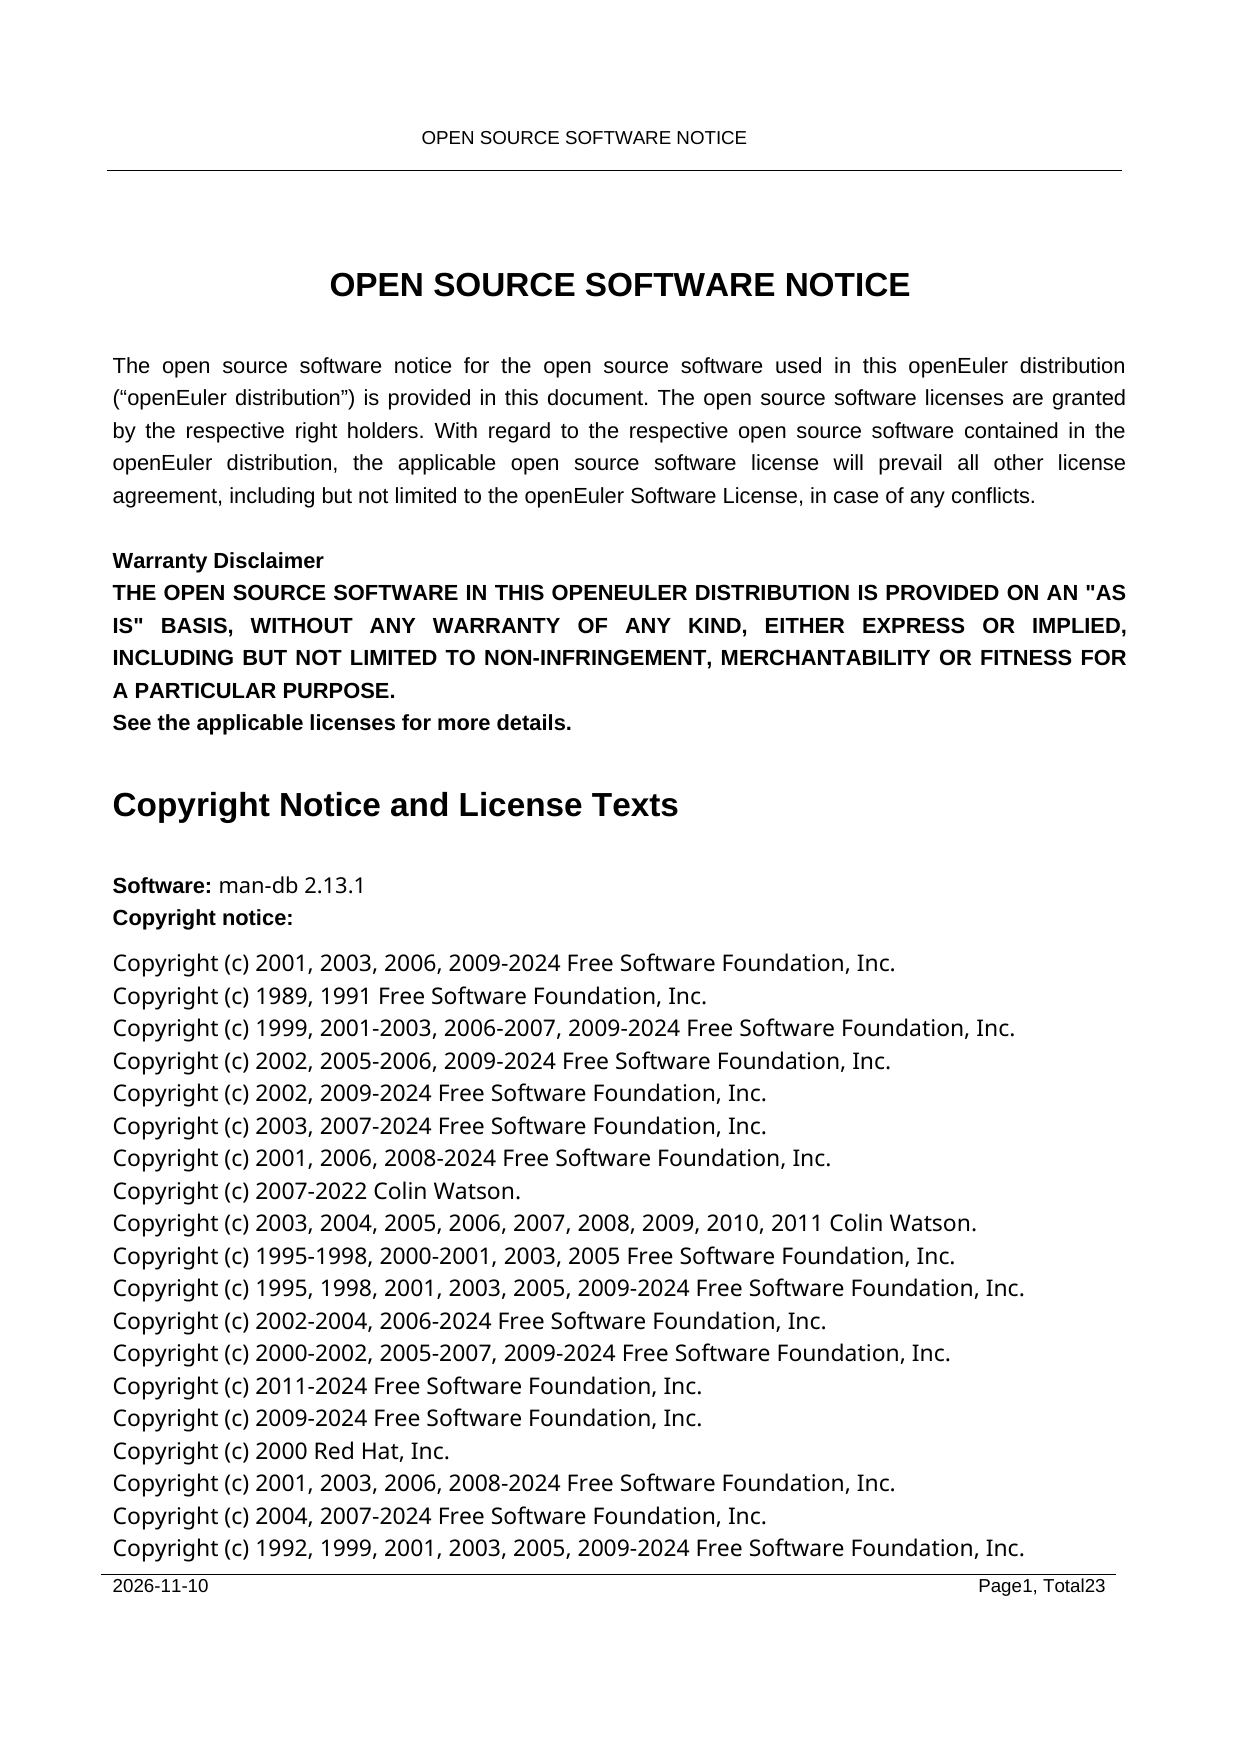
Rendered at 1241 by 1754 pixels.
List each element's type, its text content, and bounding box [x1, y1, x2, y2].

text The open source software notice for the open source software used in this openEuler distribution (“openEuler distribution”) is provided in this document. The open source software licenses are granted by the respective right holders. With regard to the respective open source software contained in the openEuler distribution, the applicable open source software license will prevail all other license agreement, including but not limited to the openEuler Software License, in case of any conflicts. [112, 349, 1128, 511]
text Warranty Disclaimer [112, 544, 1128, 576]
text OPEN SOURCE SOFTWARE NOTICE [112, 251, 1128, 316]
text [112, 947, 1128, 1564]
title Software: man-db 2.13.1 [112, 869, 1128, 901]
text Copyright notice: [112, 901, 1128, 934]
text Copyright Notice and License Texts [112, 771, 1128, 836]
text THE OPEN SOURCE SOFTWARE IN THIS OPENEULER DISTRIBUTION IS PROVIDED ON AN "AS IS" BASIS, WITHOUT ANY WARRANTY OF ANY KIND, EITHER EXPRESS OR IMPLIED, INCLUDING BUT NOT LIMITED TO NON-INFRINGEMENT, MERCHANTABILITY OR FITNESS FOR A PARTICULAR PURPOSE. See the applicable licenses for more details. [112, 576, 1128, 739]
